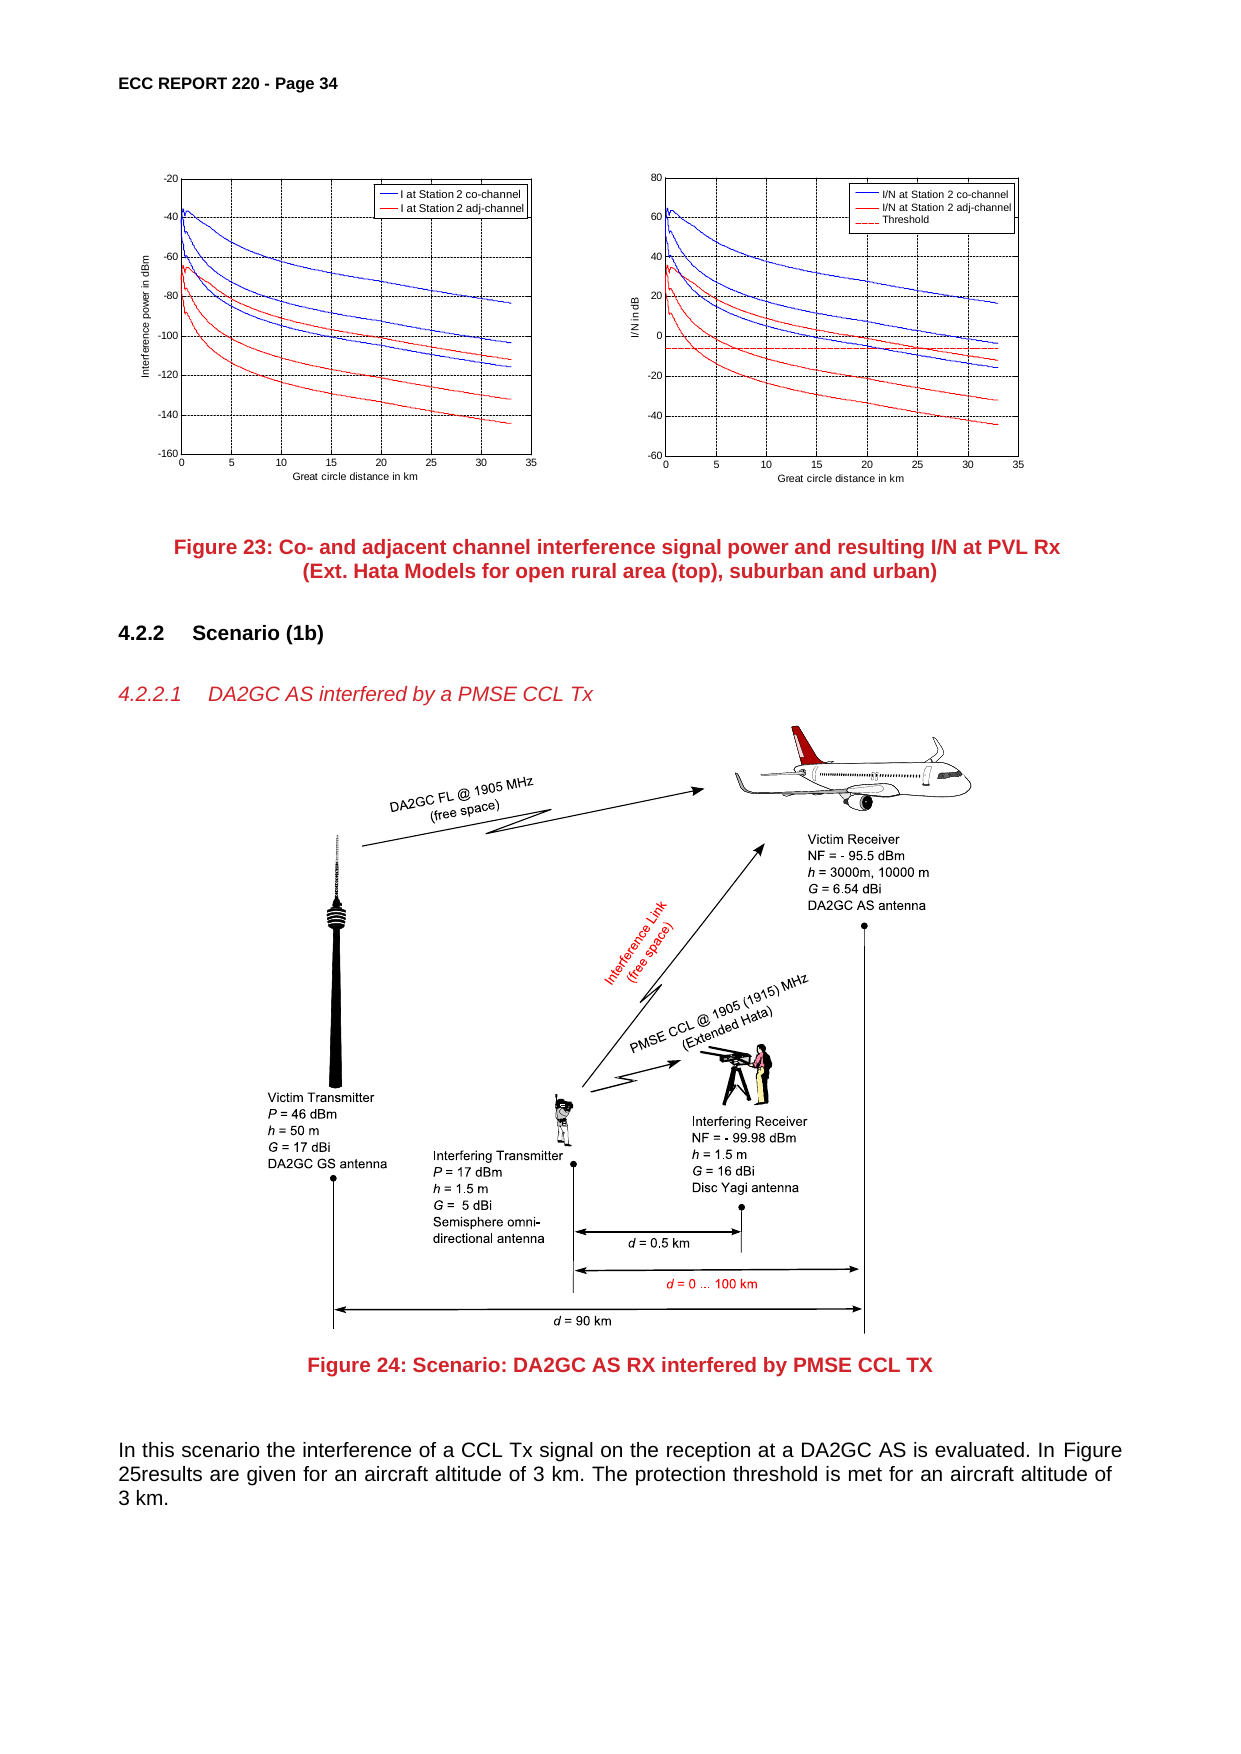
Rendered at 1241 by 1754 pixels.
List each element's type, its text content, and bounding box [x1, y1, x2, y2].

subtitle DA2GC AS interfered by a PMSE CCL Tx [118, 682, 1122, 706]
table_header [107, 150, 591, 510]
subtitle Scenario (1b) [118, 621, 1122, 644]
table_header [591, 150, 1078, 510]
text Figure 24: Scenario: DA2GC AS RX interfered by PMSE CCL TX [118, 1353, 1122, 1377]
text In this scenario the interference of a CCL Tx signal on the reception at a DA2GC AS is evaluated. In Figure 25results are given for an aircraft altitude of 3 km. The protection threshold is met for an aircraft altitude of 3 km. [118, 1438, 1122, 1510]
text Figure 23: Co- and adjacent channel interference signal power and resulting I/N at PVL Rx (Ext. Hata Models for open rural area (top), suburban and urban) [118, 535, 1122, 583]
